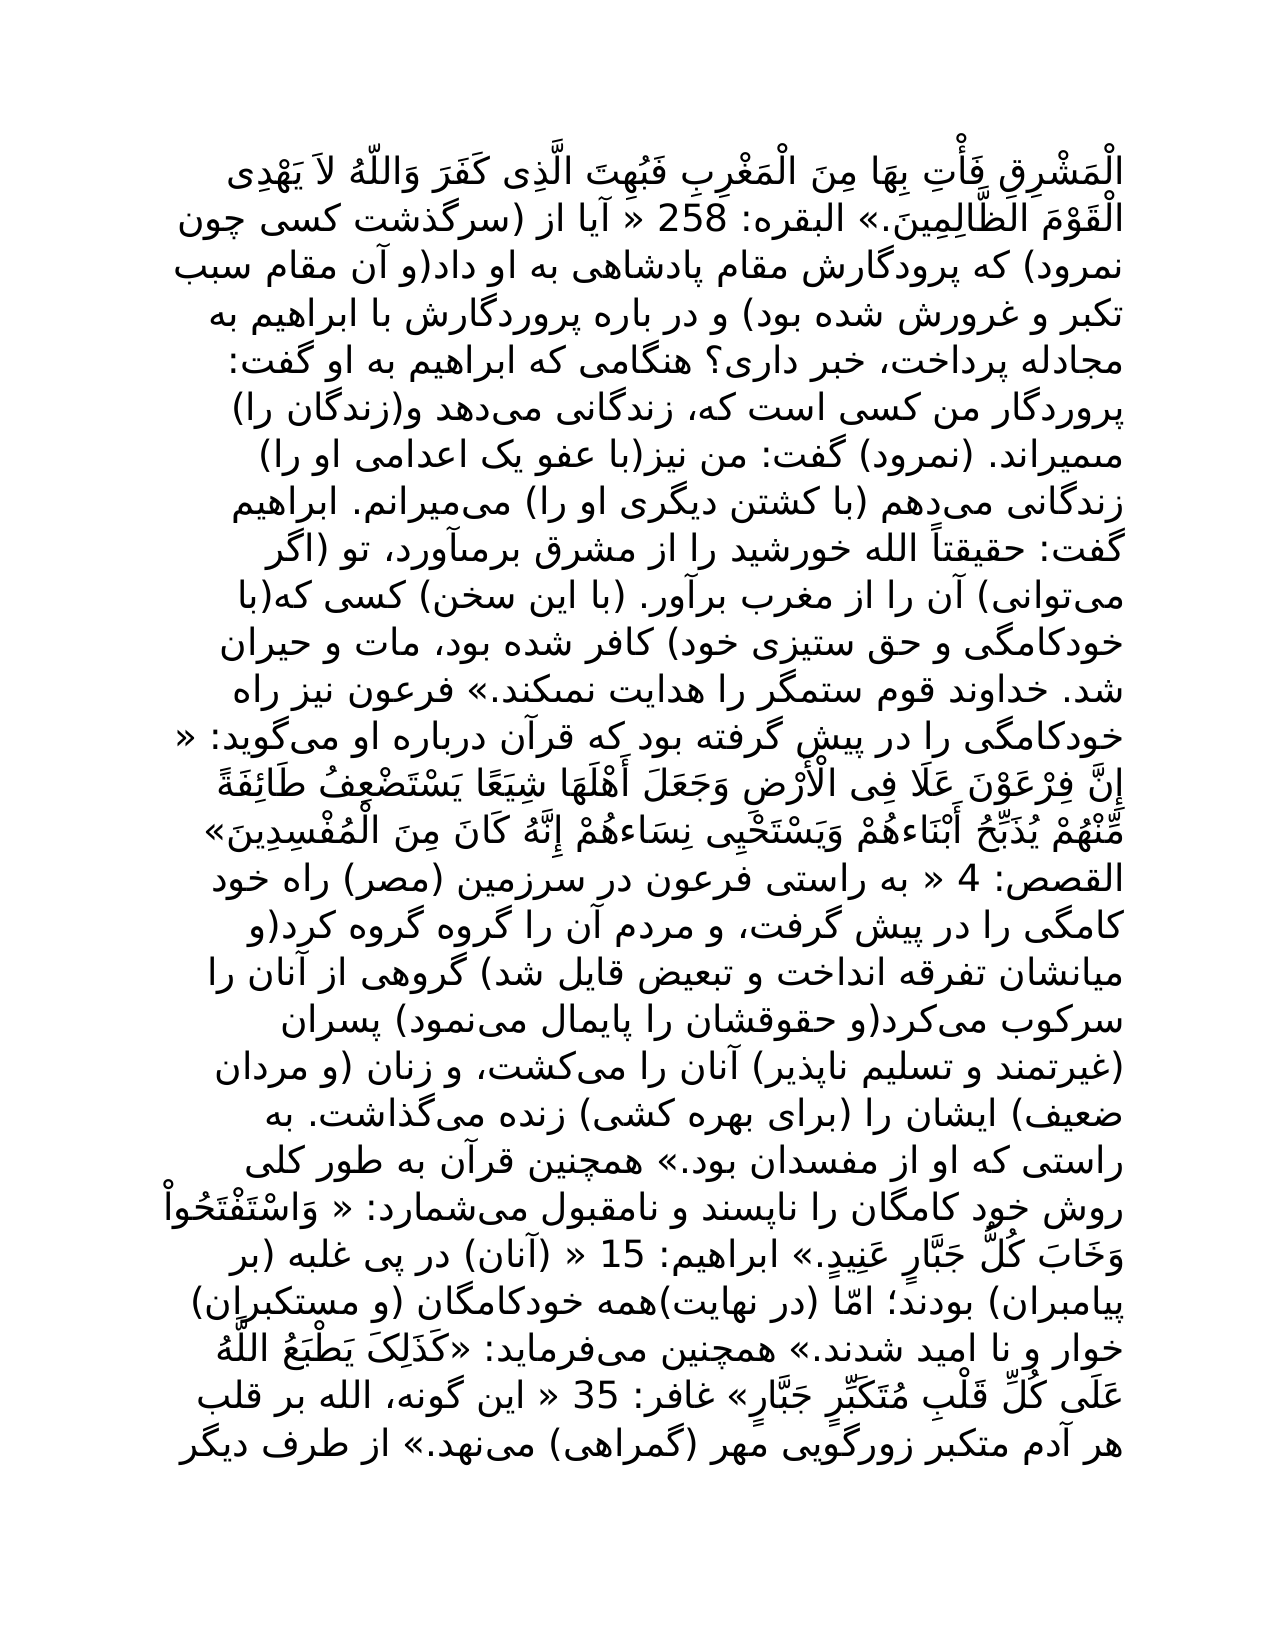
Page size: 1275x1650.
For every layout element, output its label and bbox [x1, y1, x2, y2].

text [150, 150, 1125, 1465]
